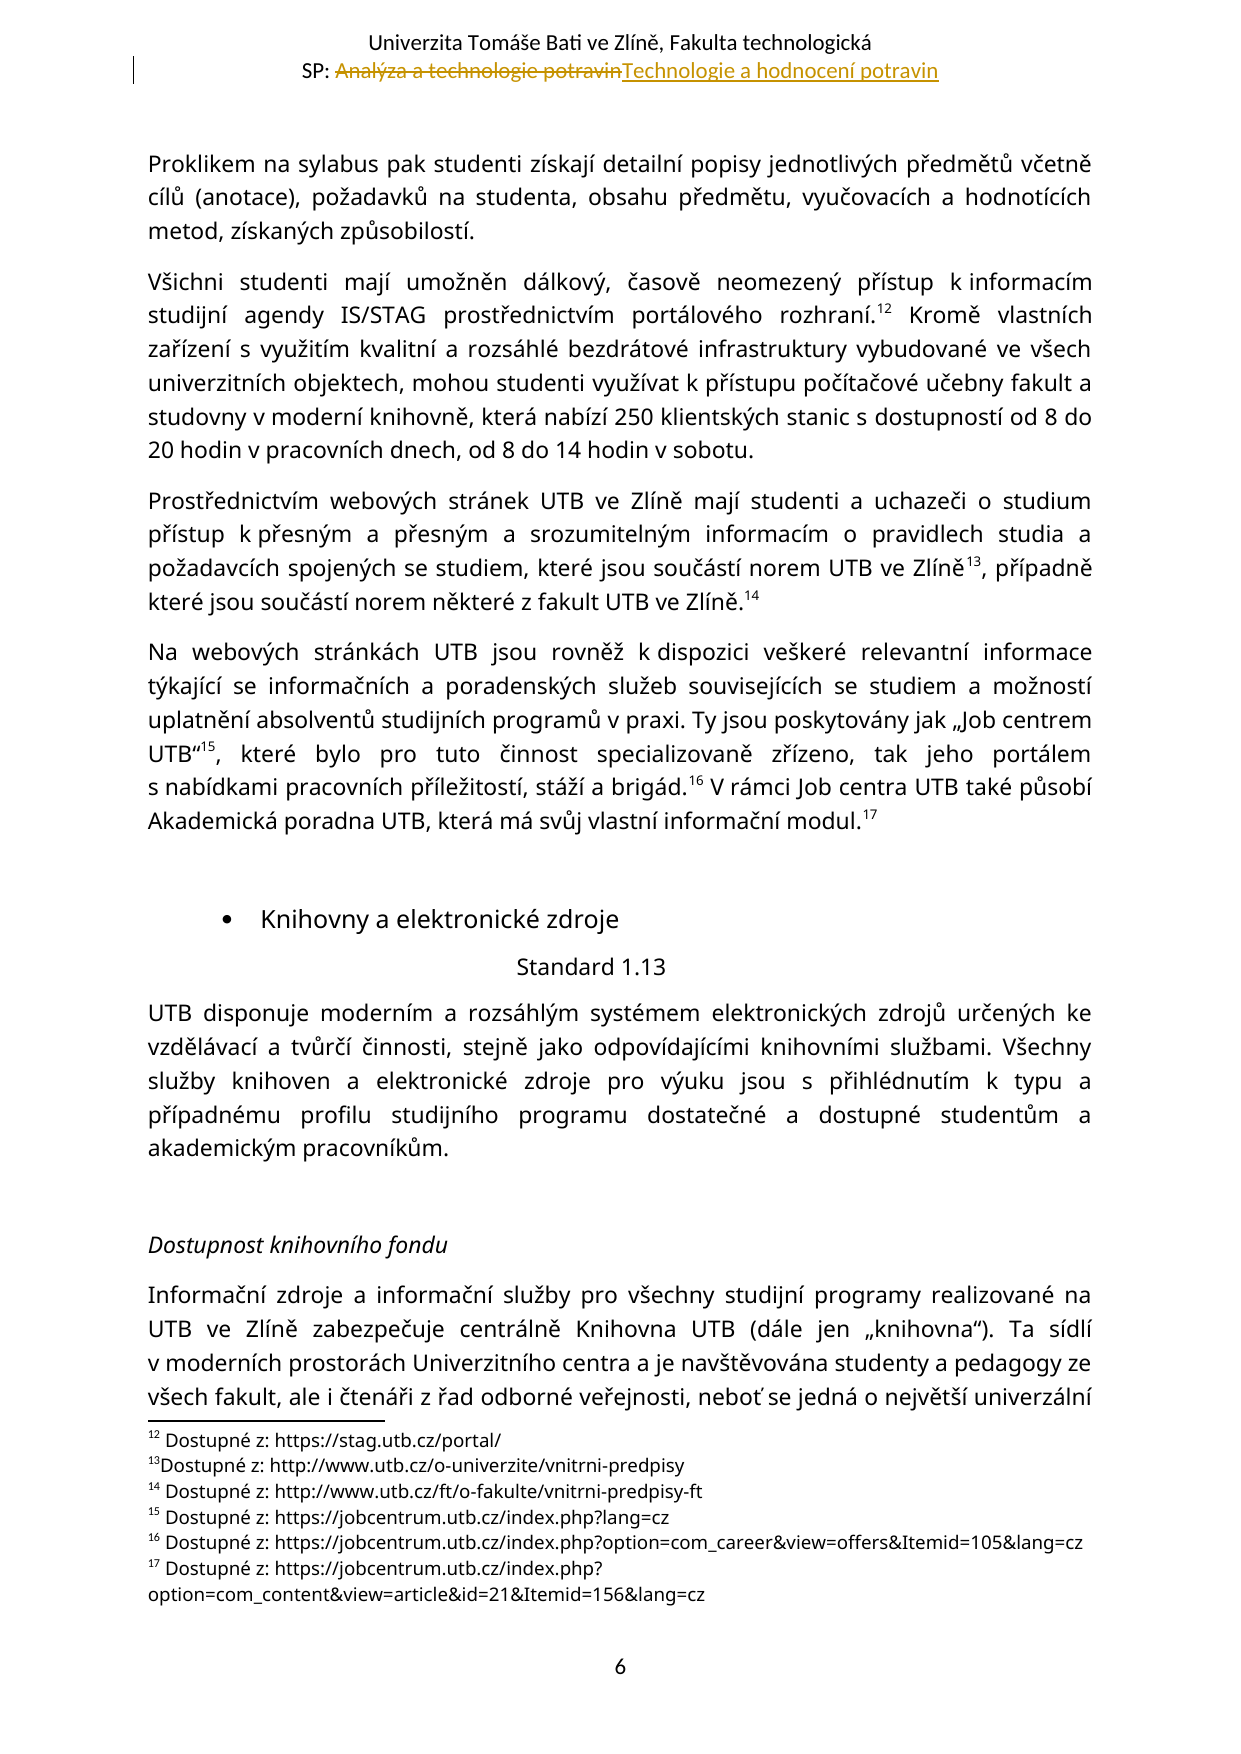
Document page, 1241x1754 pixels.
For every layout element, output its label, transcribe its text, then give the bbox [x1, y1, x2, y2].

text Na webových stránkách UTB jsou rovněž k dispozici veškeré relevantní informace týkající se informačních a poradenských služeb souvisejících se studiem a možností uplatnění absolventů studijních programů v praxi. Ty jsou poskytovány jak „Job centrem UTB“, které bylo pro tuto činnost specializovaně zřízeno, tak jeho portálem s nabídkami pracovních příležitostí, stáží a brigád. V rámci Job centra UTB také působí Akademická poradna UTB, která má svůj vlastní informační modul. [148, 636, 1093, 836]
text Dostupnost knihovního fondu [148, 1229, 1093, 1260]
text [148, 1279, 1093, 1412]
text UTB disponuje moderním a rozsáhlým systémem elektronických zdrojů určených ke vzdělávací a tvůrčí činnosti, stejně jako odpovídajícími knihovními službami. Všechny služby knihoven a elektronické zdroje pro výuku jsou s přihlédnutím k typu a případnému profilu studijního programu dostatečné a dostupné studentům a akademickým pracovníkům. [148, 997, 1093, 1163]
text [148, 148, 1093, 246]
text Všichni studenti mají umožněn dálkový, časově neomezený přístup k informacím studijní agendy IS/STAG prostřednictvím portálového rozhraní. Kromě vlastních zařízení s využitím kvalitní a rozsáhlé bezdrátové infrastruktury vybudované ve všech univerzitních objektech, mohou studenti využívat k přístupu počítačové učebny fakult a studovny v moderní knihovně, která nabízí 250 klientských stanic s dostupností od 8 do 20 hodin v pracovních dnech, od 8 do 14 hodin v sobotu. [148, 266, 1093, 466]
text Prostřednictvím webových stránek UTB ve Zlíně mají studenti a uchazeči o studium přístup k přesným a přesným a srozumitelným informacím o pravidlech studia a požadavcích spojených se studiem, které jsou součástí norem UTB ve Zlíně, případně které jsou součástí norem některé z fakult UTB ve Zlíně. [148, 485, 1093, 617]
text Standard 1.13 [148, 951, 1093, 982]
subtitle Knihovny a elektronické zdroje [223, 902, 1093, 936]
